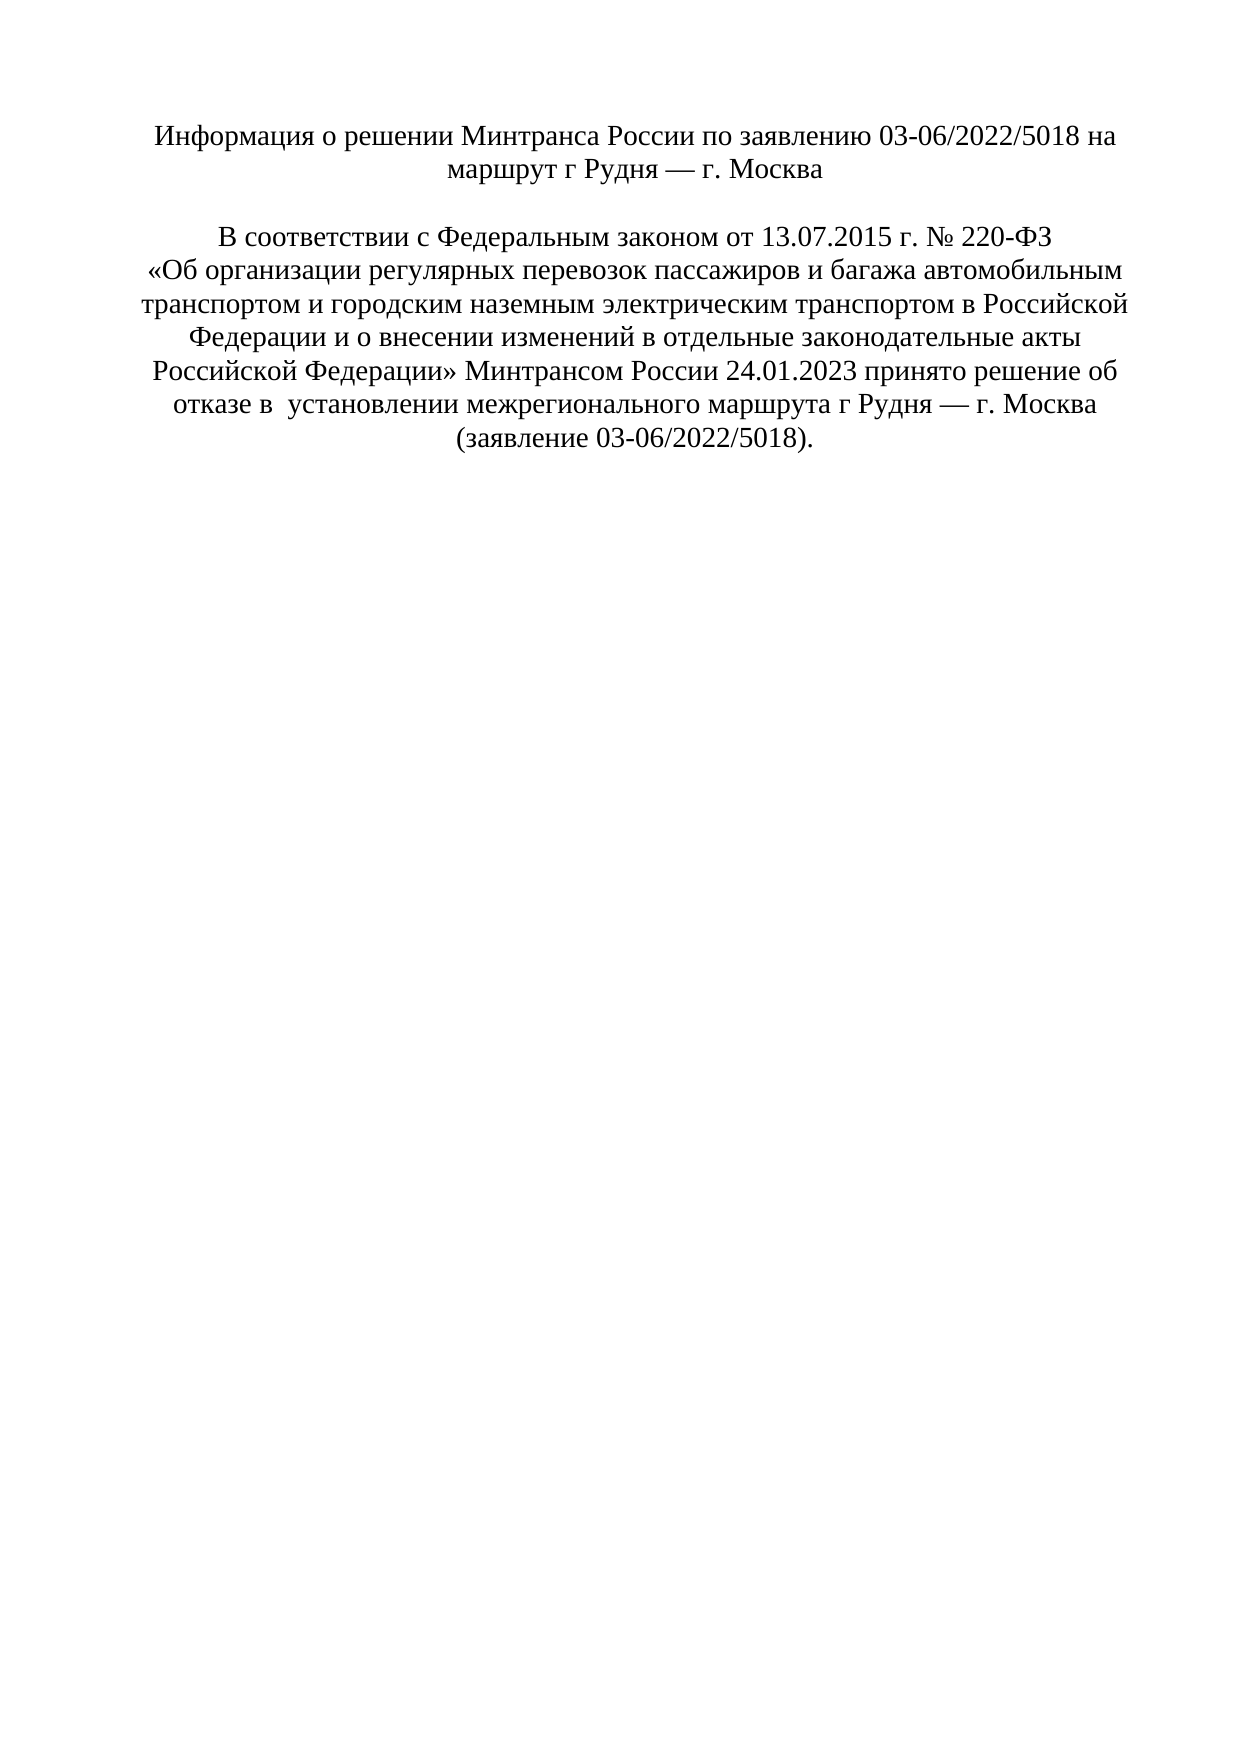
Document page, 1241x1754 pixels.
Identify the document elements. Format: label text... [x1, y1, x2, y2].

text Информация о решении Минтранса России по заявлению 03-06/2022/5018 на маршрут г Рудня — г. Москва [118, 118, 1152, 185]
text В соответствии с Федеральным законом от 13.07.2015 г. № 220-ФЗ «Об организации регулярных перевозок пассажиров и багажа автомобильным транспортом и городским наземным электрическим транспортом в Российской Федерации и о внесении изменений в отдельные законодательные акты Российской Федерации» Минтрансом России 24.01.2023 принято решение об отказе в установлении межрегионального маршрута г Рудня — г. Москва (заявление 03-06/2022/5018). [118, 219, 1152, 453]
